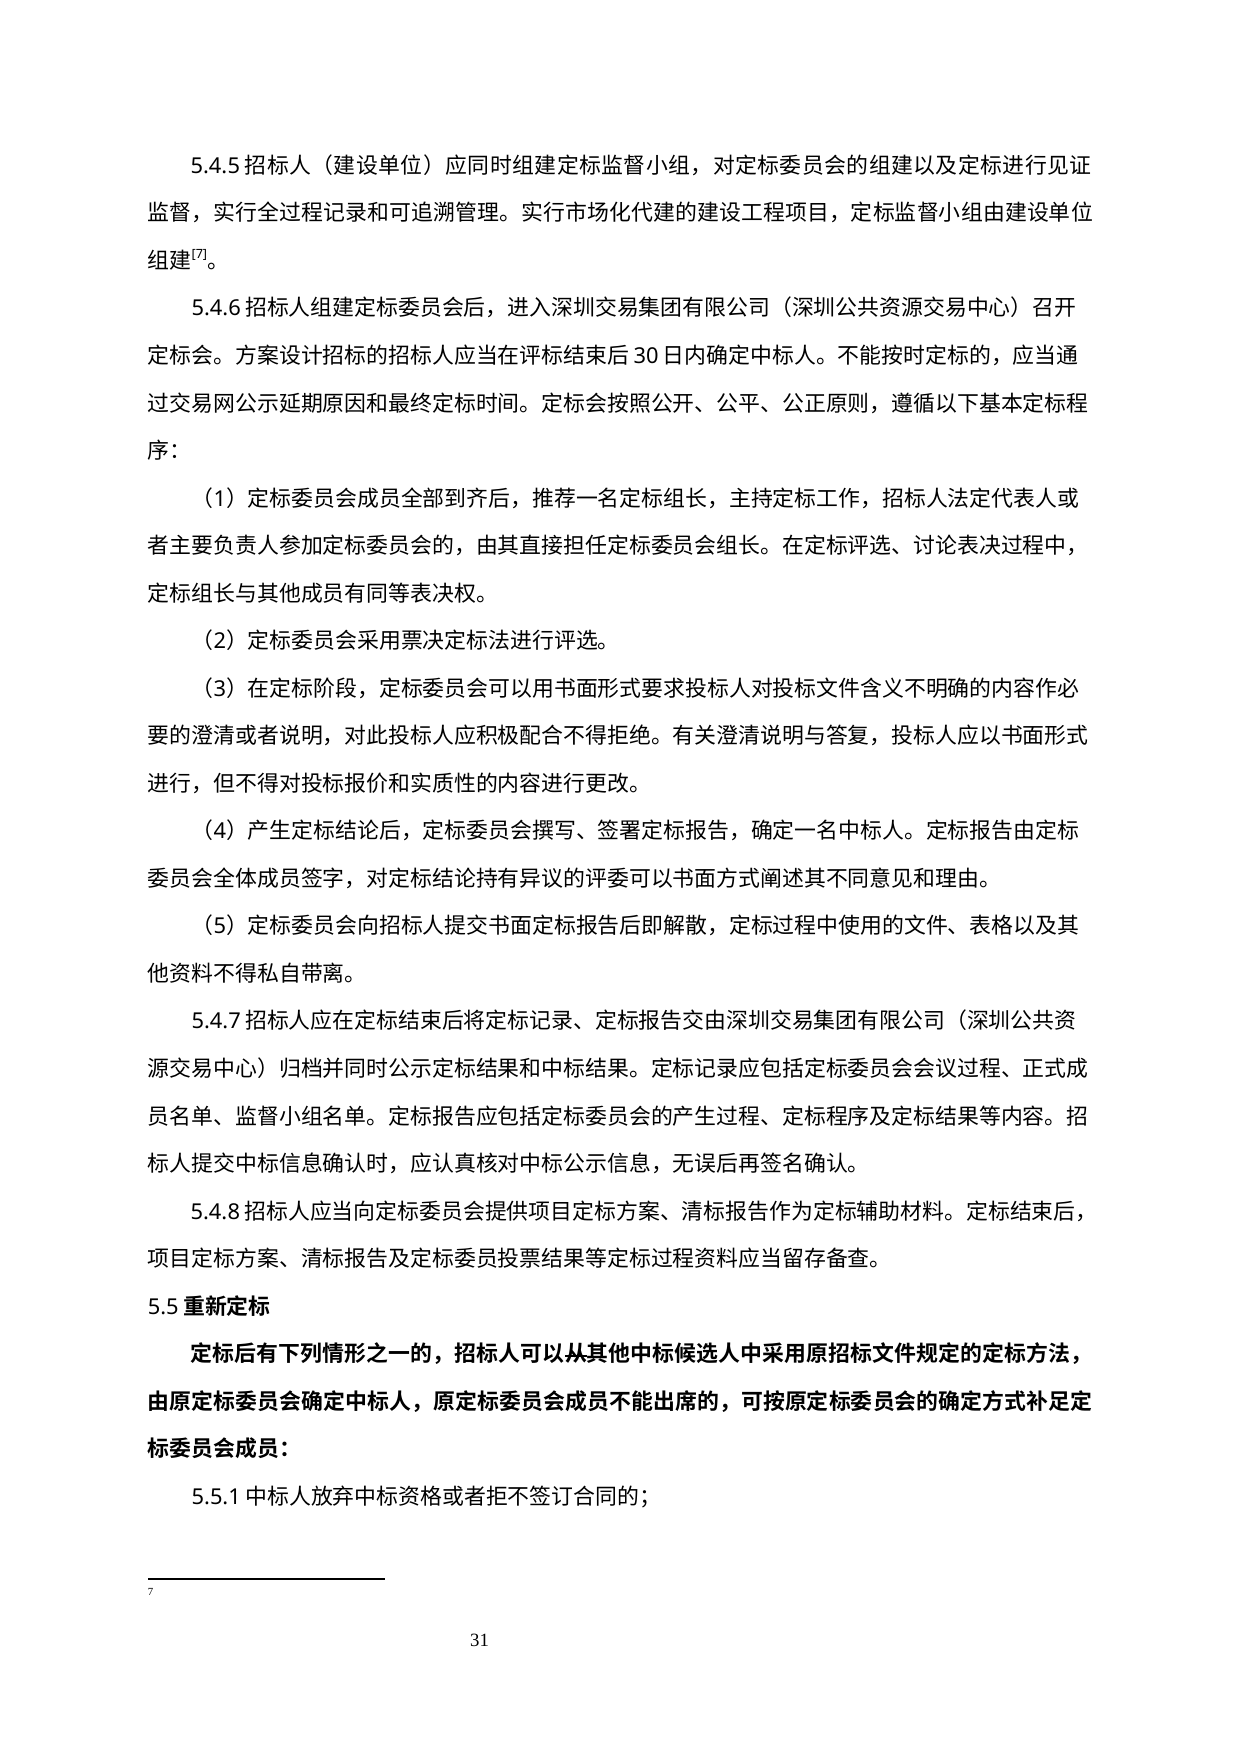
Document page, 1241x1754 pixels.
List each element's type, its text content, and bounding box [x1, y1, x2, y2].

text （4）产生定标结论后，定标委员会撰写、签署定标报告，确定一名中标人。定标报告由定标委员会全体成员签字，对定标结论持有异议的评委可以书面方式阐述其不同意见和理由。 [148, 813, 1093, 893]
text （1）定标委员会成员全部到齐后，推荐一名定标组长，主持定标工作，招标人法定代表人或者主要负责人参加定标委员会的，由其直接担任定标委员会组长。在定标评选、讨论表决过程中，定标组长与其他成员有同等表决权。 [148, 481, 1093, 607]
text （3）在定标阶段，定标委员会可以用书面形式要求投标人对投标文件含义不明确的内容作必要的澄清或者说明，对此投标人应积极配合不得拒绝。有关澄清说明与答复，投标人应以书面形式进行，但不得对投标报价和实质性的内容进行更改。 [148, 671, 1093, 797]
text 5.5.1中标人放弃中标资格或者拒不签订合同的； [148, 1479, 1093, 1511]
text 5.4.6招标人组建定标委员会后，进入深圳交易集团有限公司（深圳公共资源交易中心）召开定标会。方案设计招标的招标人应当在评标结束后30日内确定中标人。不能按时定标的，应当通过交易网公示延期原因和最终定标时间。定标会按照公开、公平、公正原则，遵循以下基本定标程序： [148, 290, 1093, 465]
text 5.4.8招标人应当向定标委员会提供项目定标方案、清标报告作为定标辅助材料。定标结束后，项目定标方案、清标报告及定标委员投票结果等定标过程资料应当留存备查。 [148, 1194, 1093, 1273]
text 5.5重新定标 [148, 1289, 1093, 1321]
text 5.4.7招标人应在定标结束后将定标记录、定标报告交由深圳交易集团有限公司（深圳公共资源交易中心）归档并同时公示定标结果和中标结果。定标记录应包括定标委员会会议过程、正式成员名单、监督小组名单。定标报告应包括定标委员会的产生过程、定标程序及定标结果等内容。招标人提交中标信息确认时，应认真核对中标公示信息，无误后再签名确认。 [148, 1003, 1093, 1178]
text （2）定标委员会采用票决定标法进行评选。 [148, 623, 1093, 655]
text （5）定标委员会向招标人提交书面定标报告后即解散，定标过程中使用的文件、表格以及其他资料不得私自带离。 [148, 908, 1093, 988]
text 5.4.5招标人（建设单位）应同时组建定标监督小组，对定标委员会的组建以及定标进行见证监督，实行全过程记录和可追溯管理。实行市场化代建的建设工程项目，定标监督小组由建设单位组建[]。 [148, 148, 1093, 274]
text 定标后有下列情形之一的，招标人可以从其他中标候选人中采用原招标文件规定的定标方法，由原定标委员会确定中标人，原定标委员会成员不能出席的，可按原定标委员会的确定方式补足定标委员会成员： [148, 1336, 1093, 1463]
